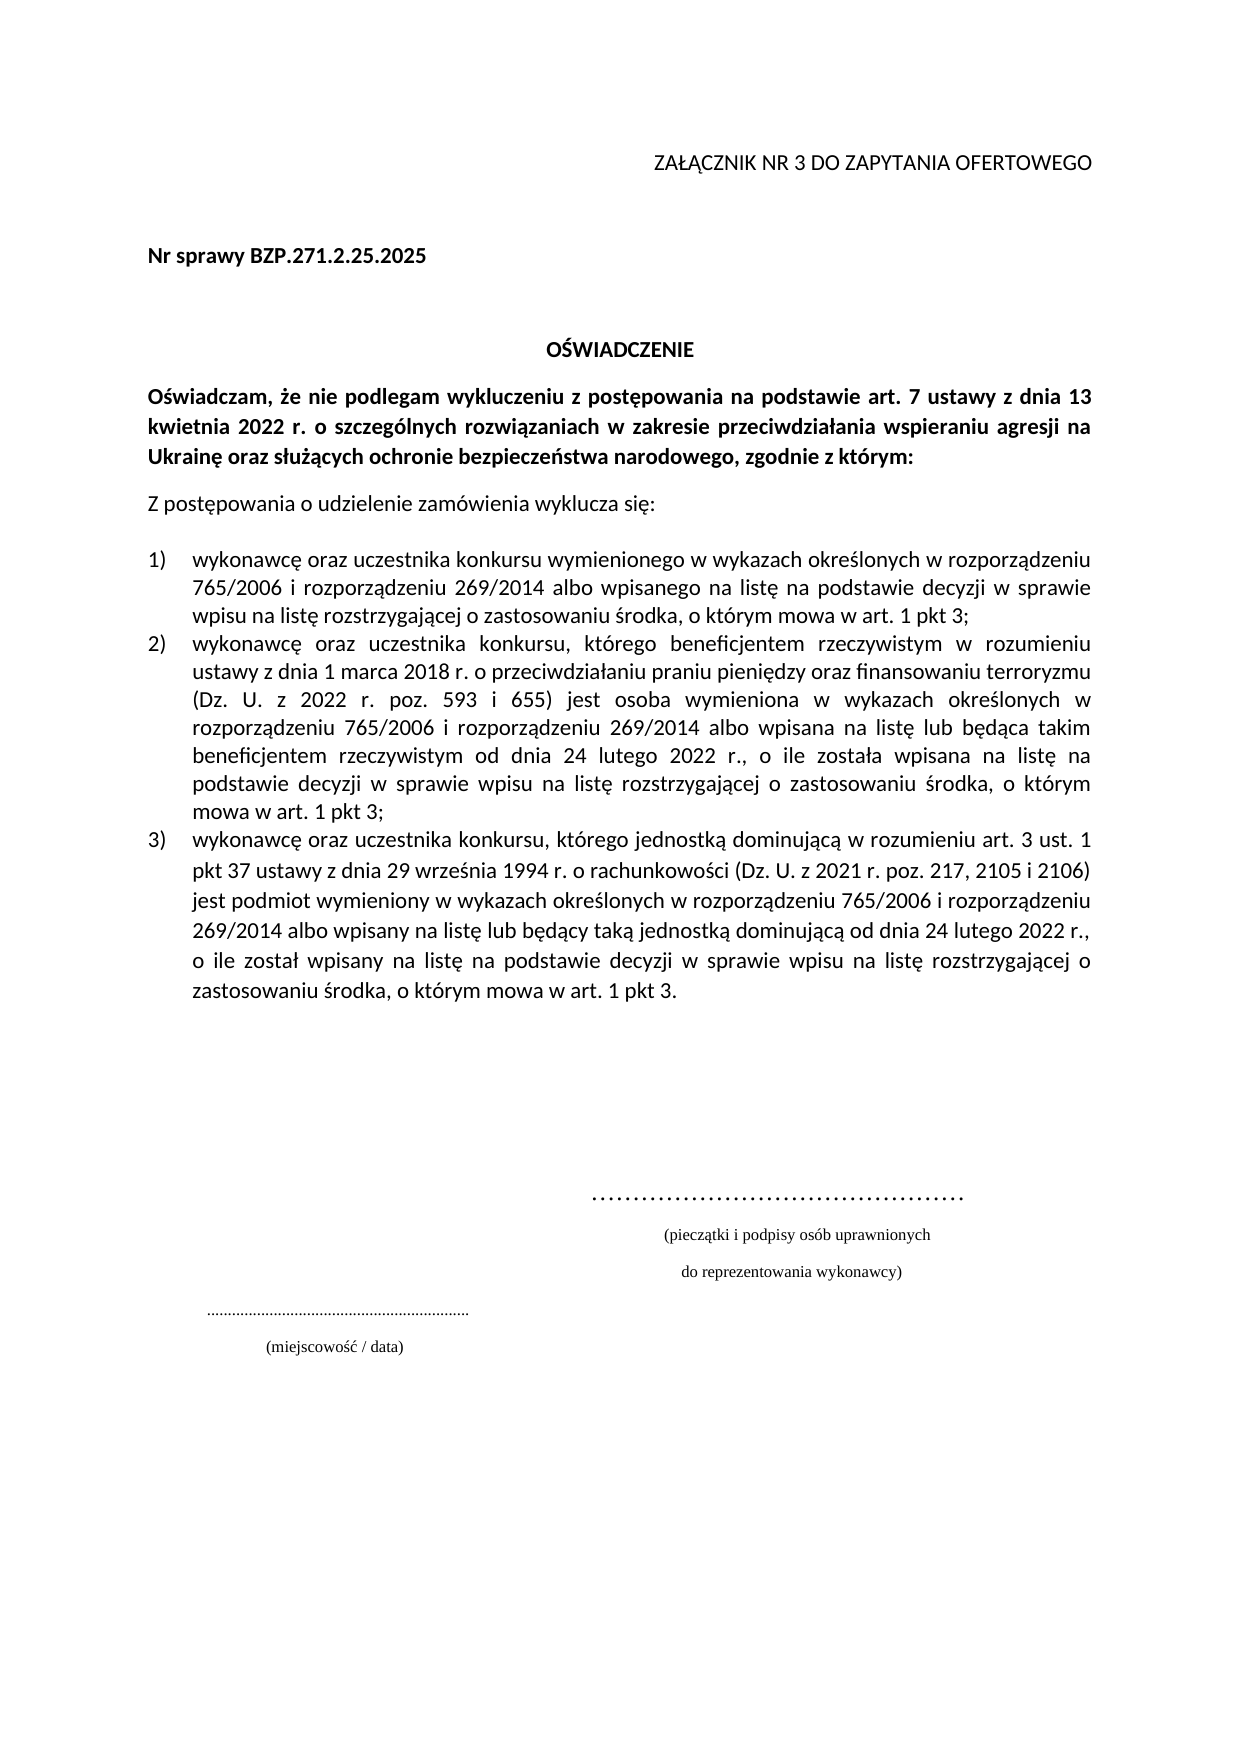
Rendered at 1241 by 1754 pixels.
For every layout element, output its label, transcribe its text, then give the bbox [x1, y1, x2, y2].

list wykonawcę oraz uczestnika konkursu wymienionego w wykazach określonych w rozporządzeniu 765/2006 i rozporządzeniu 269/2014 albo wpisanego na listę na podstawie decyzji w sprawie wpisu na listę rozstrzygającej o zastosowaniu środka, o którym mowa w art. 1 pkt 3; [148, 545, 1093, 629]
list wykonawcę oraz uczestnika konkursu, którego beneficjentem rzeczywistym w rozumieniu ustawy z dnia 1 marca 2018 r. o przeciwdziałaniu praniu pieniędzy oraz finansowaniu terroryzmu (Dz. U. z 2022 r. poz. 593 i 655) jest osoba wymieniona w wykazach określonych w rozporządzeniu 765/2006 i rozporządzeniu 269/2014 albo wpisana na listę lub będąca takim beneficjentem rzeczywistym od dnia 24 lutego 2022 r., o ile została wpisana na listę na podstawie decyzji w sprawie wpisu na listę rozstrzygającej o zastosowaniu środka, o którym mowa w art. 1 pkt 3; [148, 629, 1093, 826]
text OŚWIADCZENIE [148, 335, 1093, 363]
text do reprezentowania wykonawcy) [148, 1262, 1093, 1281]
text (miejscowość / data) [148, 1337, 1093, 1356]
text Oświadczam, że nie podlegam wykluczeniu z postępowania na podstawie art. 7 ustawy z dnia 13 kwietnia 2022 r. o szczególnych rozwiązaniach w zakresie przeciwdziałania wspieraniu agresji na Ukrainę oraz służących ochronie bezpieczeństwa narodowego, zgodnie z którym: [148, 382, 1093, 470]
text ............................................................... [148, 1299, 1093, 1319]
list wykonawcę oraz uczestnika konkursu, którego jednostką dominującą w rozumieniu art. 3 ust. 1 pkt 37 ustawy z dnia 29 września 1994 r. o rachunkowości (Dz. U. z 2021 r. poz. 217, 2105 i 2106) jest podmiot wymieniony w wykazach określonych w rozporządzeniu 765/2006 i rozporządzeniu 269/2014 albo wpisany na listę lub będący taką jednostką dominującą od dnia 24 lutego 2022 r., o ile został wpisany na listę na podstawie decyzji w sprawie wpisu na listę rozstrzygającej o zastosowaniu środka, o którym mowa w art. 1 pkt 3. [148, 826, 1093, 1004]
text (pieczątki i podpisy osób uprawnionych [590, 1225, 1093, 1244]
text Z postępowania o udzielenie zamówienia wyklucza się: [148, 489, 1093, 517]
text Nr sprawy BZP.271.2.25.2025 [148, 241, 1093, 269]
text ……………………………………… [516, 1177, 1093, 1206]
text ZAŁĄCZNIK NR 3 DO ZAPYTANIA OFERTOWEGO [148, 148, 1093, 176]
